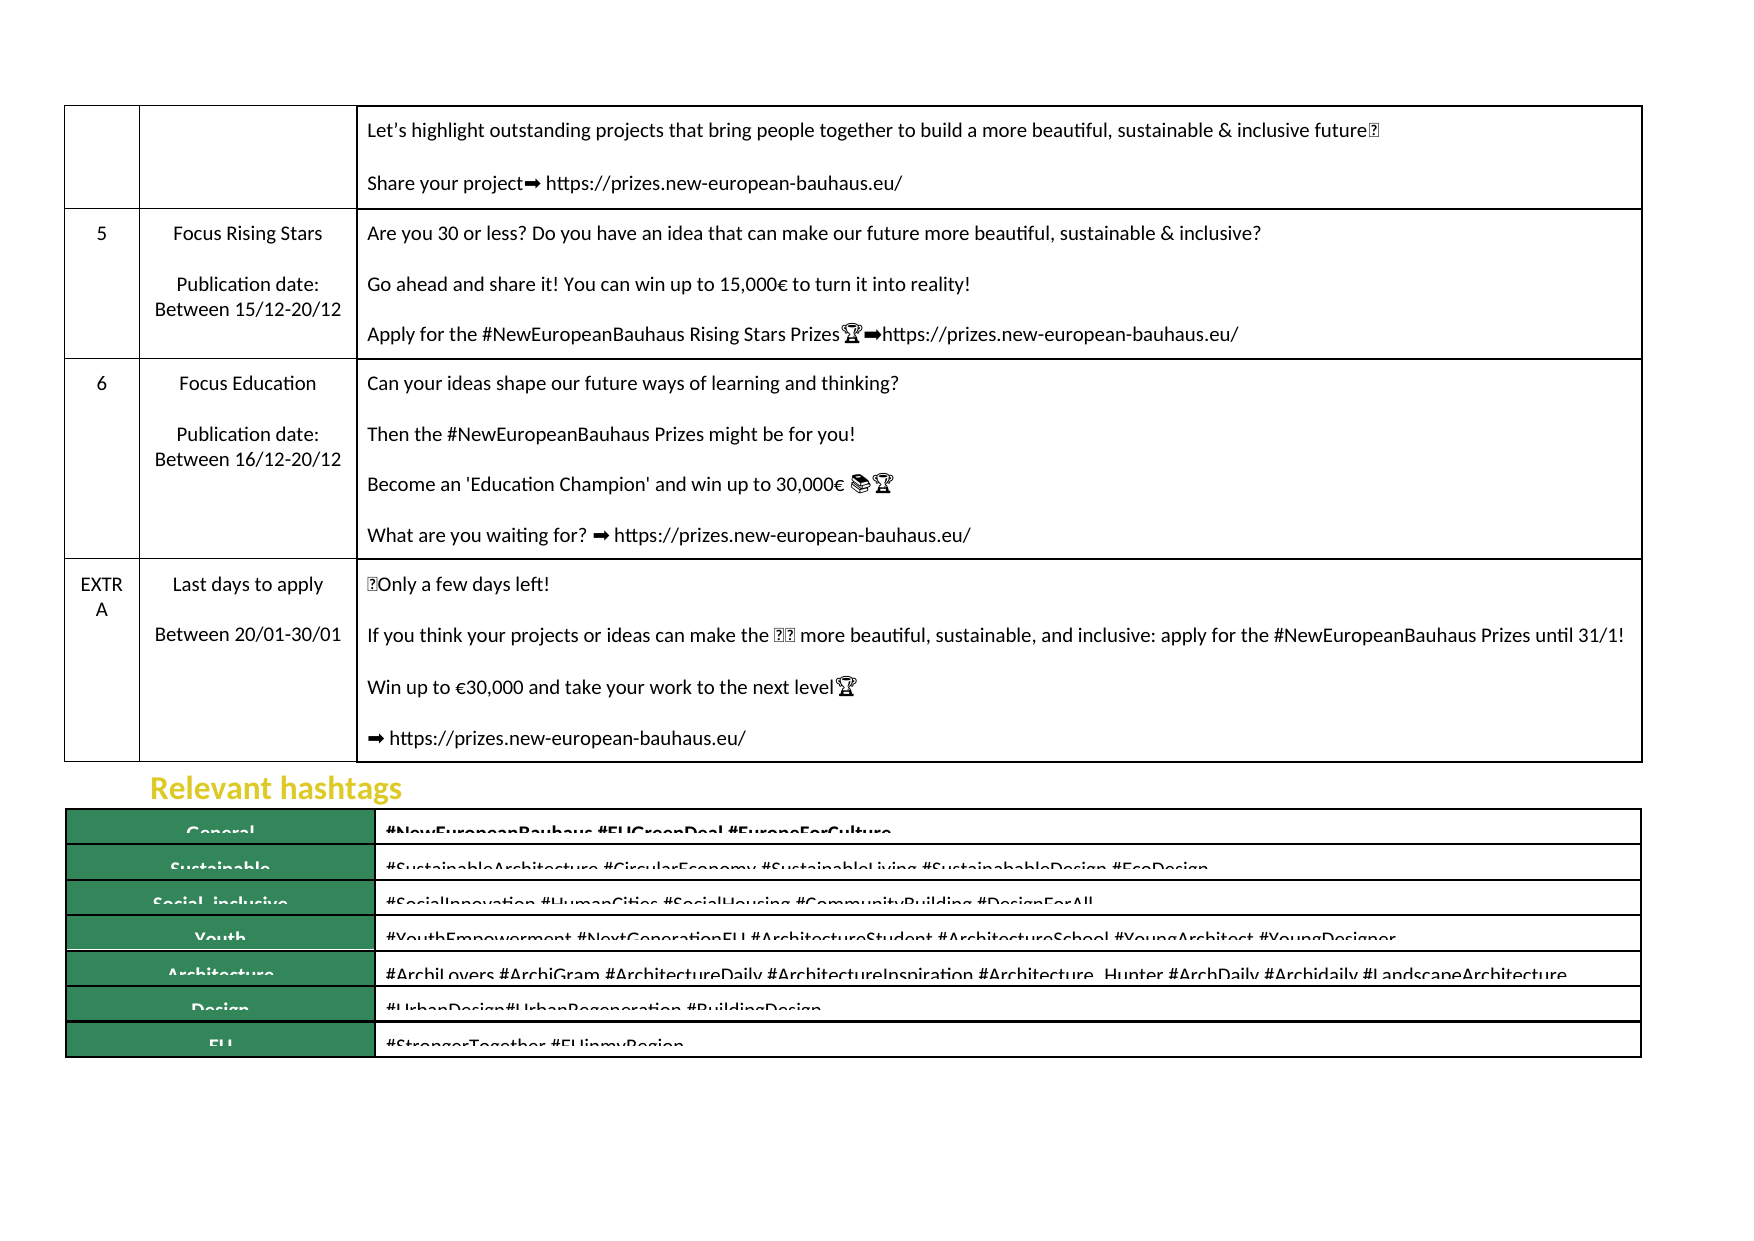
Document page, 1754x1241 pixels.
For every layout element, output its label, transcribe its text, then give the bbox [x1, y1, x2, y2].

table_cell #SocialInnovation #HumanCities #SocialHousing #CommunityBuilding #DesignForAll [376, 881, 1640, 914]
table_cell 📢Only a few days left! If you think your projects or ideas can make the 🇪🇺 more beautiful, sustainable, and inclusive: apply for the #NewEuropeanBauhaus Prizes until 31/1! Win up to €30,000 and take your work to the next level🏆 ➡ https://prizes.new-european-bauhaus.eu/ [358, 560, 1641, 761]
table_cell Focus Rising Stars Publication date: Between 15/12-20/12 [140, 209, 356, 357]
table_cell EU [67, 1023, 374, 1056]
table_cell #YouthEmpowerment #NextGenerationEU #ArchitectureStudent #ArchitectureSchool #YoungArchitect #YoungDesigner [376, 916, 1640, 949]
table_cell Sustainable [67, 845, 374, 879]
table_cell Are you 30 or less? Do you have an idea that can make our future more beautiful, sustainable & inclusive? Go ahead and share it! You can win up to 15,000€ to turn it into reality! Apply for the #NewEuropeanBauhaus Rising Stars Prizes🏆➡https://prizes.new-european-bauhaus.eu/ [358, 210, 1641, 357]
table_cell Architecture [67, 952, 374, 985]
table_cell #ArchiLovers #ArchiGram #ArchitectureDaily #ArchitectureInspiration #Architecture_Hunter #ArchDaily #Archidaily #LandscapeArchitecture [376, 952, 1640, 985]
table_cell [358, 107, 1641, 207]
table_cell 5 [65, 209, 139, 357]
table_cell Social, inclusive [67, 881, 374, 914]
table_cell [140, 106, 356, 207]
table_cell Youth [67, 916, 374, 949]
table_cell EXTRA [65, 559, 139, 761]
subtitle Relevant hashtags [150, 767, 1604, 808]
table_cell 4 [65, 106, 139, 207]
table_header #NewEuropeanBauhaus #EUGreenDeal #EuropeForCulture [376, 810, 1640, 843]
table_cell #UrbanDesign#UrbanRegeneration #BuildingDesign [376, 987, 1640, 1020]
table_cell Design [67, 987, 374, 1020]
table_cell #SustainableArchitecture #CircularEconomy #SustainableLiving #SustainabableDesign #EcoDesign [376, 845, 1640, 879]
table_cell 6 [65, 359, 139, 558]
table_cell #StrongerTogether #EUinmyRegion [376, 1023, 1640, 1056]
table_header General [67, 810, 374, 843]
table_cell Last days to apply Between 20/01-30/01 [140, 559, 356, 761]
table_cell Can your ideas shape our future ways of learning and thinking? Then the #NewEuropeanBauhaus Prizes might be for you! Become an 'Education Champion' and win up to 30,000€ 📚🏆 What are you waiting for? ➡ https://prizes.new-european-bauhaus.eu/ [358, 360, 1641, 558]
table_cell Focus Education Publication date: Between 16/12-20/12 [140, 359, 356, 558]
